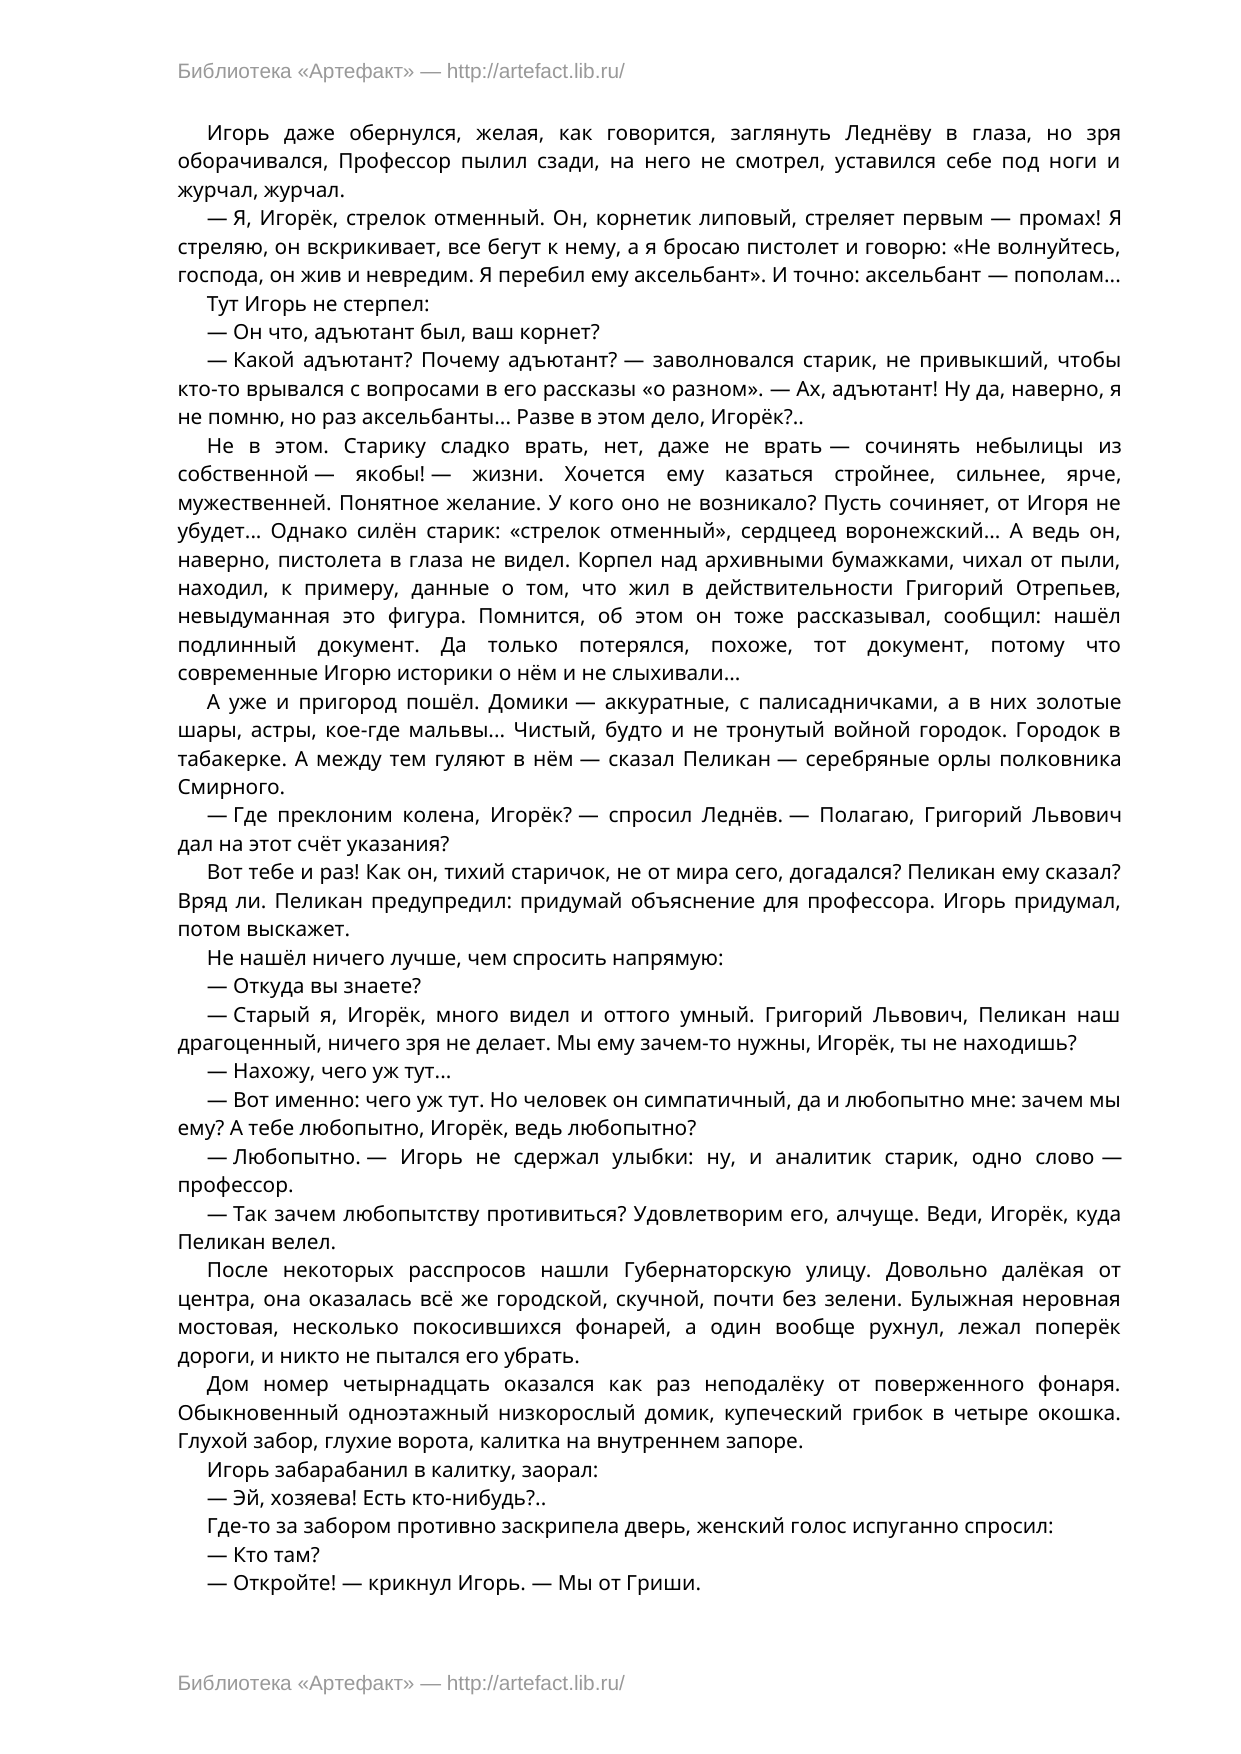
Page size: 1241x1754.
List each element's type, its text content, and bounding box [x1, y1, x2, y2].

text — Вот именно: чего уж тут. Но человек он симпатичный, да и любопытно мне: зачем мы ему? А тебе любопытно, Игорёк, ведь любопытно? [177, 1085, 1122, 1142]
text — Так зачем любопытству противиться? Удовлетворим его, алчуще. Веди, Игорёк, куда Пеликан велел. [177, 1199, 1122, 1256]
text — Кто там? [177, 1540, 1122, 1568]
text Не в этом. Старику сладко врать, нет, даже не врать — сочинять небылицы из собственной — якобы! — жизни. Хочется ему казаться стройнее, сильнее, ярче, мужественней. Понятное желание. У кого оно не возникало? Пусть сочиняет, от Игоря не убудет... Однако силён старик: «стрелок отменный», сердцеед воронежский... А ведь он, наверно, пистолета в глаза не видел. Корпел над архивными бумажками, чихал от пыли, находил, к примеру, данные о том, что жил в действительности Григорий Отрепьев, невыдуманная это фигура. Помнится, об этом он тоже рассказывал, сообщил: нашёл подлинный документ. Да только потерялся, похоже, тот документ, потому что современные Игорю историки о нём и не слыхивали... [177, 431, 1122, 687]
text А уже и пригород пошёл. Домики — аккуратные, с палисадничками, а в них золотые шары, астры, кое-где мальвы... Чистый, будто и не тронутый войной городок. Городок в табакерке. А между тем гуляют в нём — сказал Пеликан — серебряные орлы полковника Смирного. [177, 687, 1122, 801]
text Где-то за забором противно заскрипела дверь, женский голос испуганно спросил: [177, 1512, 1122, 1540]
text — Откройте! — крикнул Игорь. — Мы от Гриши. [177, 1568, 1122, 1597]
text Игорь даже обернулся, желая, как говорится, заглянуть Леднёву в глаза, но зря оборачивался, Профессор пылил сзади, на него не смотрел, уставился себе под ноги и журчал, журчал. [177, 118, 1122, 203]
text — Откуда вы знаете? [177, 971, 1122, 1000]
text Тут Игорь не стерпел: [177, 289, 1122, 317]
text — Я, Игорёк, стрелок отменный. Он, корнетик липовый, стреляет первым — промах! Я стреляю, он вскрикивает, все бегут к нему, а я бросаю пистолет и говорю: «Не волнуйтесь, господа, он жив и невредим. Я перебил ему аксельбант». И точно: аксельбант — пополам... [177, 203, 1122, 289]
text Дом номер четырнадцать оказался как раз неподалёку от поверженного фонаря. Обыкновенный одноэтажный низкорослый домик, купеческий грибок в четыре окошка. Глухой забор, глухие ворота, калитка на внутреннем запоре. [177, 1369, 1122, 1455]
text Не нашёл ничего лучше, чем спросить напрямую: [177, 943, 1122, 971]
text — Где преклоним колена, Игорёк? — спросил Леднёв. — Полагаю, Григорий Львович дал на этот счёт указания? [177, 801, 1122, 857]
text Вот тебе и раз! Как он, тихий старичок, не от мира сего, догадался? Пеликан ему сказал? Вряд ли. Пеликан предупредил: придумай объяснение для профессора. Игорь придумал, потом выскажет. [177, 857, 1122, 943]
text — Эй, хозяева! Есть кто-нибудь?.. [177, 1483, 1122, 1512]
text — Старый я, Игорёк, много видел и оттого умный. Григорий Львович, Пеликан наш драгоценный, ничего зря не делает. Мы ему зачем-то нужны, Игорёк, ты не находишь? [177, 1000, 1122, 1057]
text — Какой адъютант? Почему адъютант? — заволновался старик, не привыкший, чтобы кто-то врывался с вопросами в его рассказы «о разном». — Ах, адъютант! Ну да, наверно, я не помню, но раз аксельбанты... Разве в этом дело, Игорёк?.. [177, 346, 1122, 431]
text — Любопытно. — Игорь не сдержал улыбки: ну, и аналитик старик, одно слово — профессор. [177, 1142, 1122, 1199]
text Игорь забарабанил в калитку, заорал: [177, 1455, 1122, 1483]
text — Нахожу, чего уж тут... [177, 1057, 1122, 1085]
text — Он что, адъютант был, ваш корнет? [177, 317, 1122, 346]
text После некоторых расспросов нашли Губернаторскую улицу. Довольно далёкая от центра, она оказалась всё же городской, скучной, почти без зелени. Булыжная неровная мостовая, несколько покосившихся фонарей, а один вообще рухнул, лежал поперёк дороги, и никто не пытался его убрать. [177, 1256, 1122, 1369]
